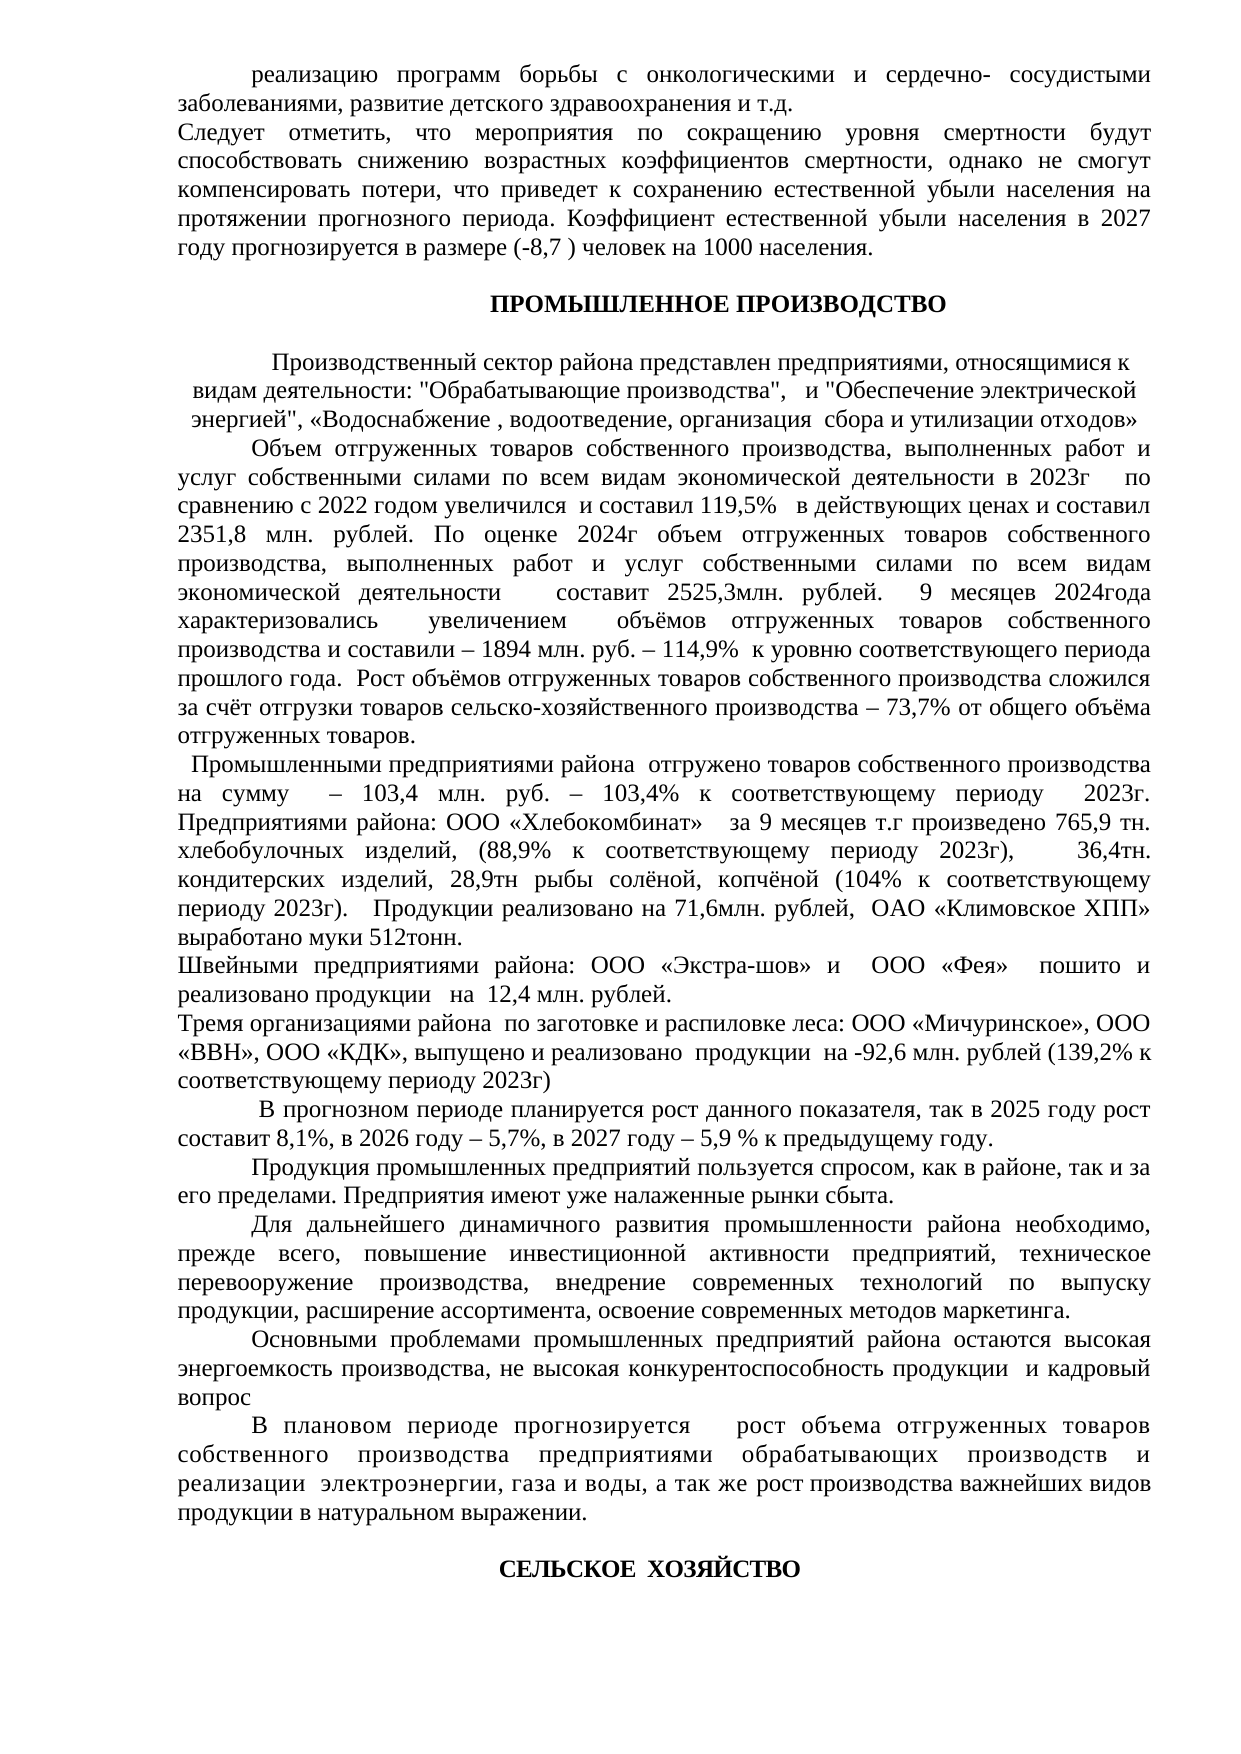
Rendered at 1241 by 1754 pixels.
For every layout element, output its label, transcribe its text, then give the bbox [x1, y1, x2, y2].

text Производственный сектор района представлен предприятиями, относящимися к видам деятельности: "Обрабатывающие производства", и "Обеспечение электрической энергией", «Водоснабжение , водоотведение, организация сбора и утилизации отходов» [177, 347, 1152, 433]
text ПРОМЫШЛЕННОЕ ПРОИЗВОДСТВО [177, 289, 1152, 318]
text В прогнозном периоде планируется рост данного показателя, так в 2025 году рост составит 8,1%, в 2026 году – 5,7%, в 2027 году – 5,9 % к предыдущему году. [177, 1094, 1152, 1152]
text Следует отметить, что мероприятия по сокращению уровня смертности будут способствовать снижению возрастных коэффициентов смертности, однако не смогут компенсировать потери, что приведет к сохранению естественной убыли населения на протяжении прогнозного периода. Коэффициент естественной убыли населения в 2027 году прогнозируется в размере (-8,7 ) человек на 1000 населения. [177, 117, 1152, 260]
text В плановом периоде прогнозируется рост объема отгруженных товаров собственного производства предприятиями обрабатывающих производств и реализации электроэнергии, газа и воды, а так же рост производства важнейших видов продукции в натуральном выражении. [177, 1410, 1152, 1525]
text Объем отгруженных товаров собственного производства, выполненных работ и услуг собственными силами по всем видам экономической деятельности в 2023г по сравнению с 2022 годом увеличился и составил 119,5% в действующих ценах и составил 2351,8 млн. рублей. По оценке 2024г объем отгруженных товаров собственного производства, выполненных работ и услуг собственными силами по всем видам экономической деятельности составит 2525,3млн. рублей. 9 месяцев 2024года характеризовались увеличением объёмов отгруженных товаров собственного производства и составили – 1894 млн. руб. – 114,9% к уровню соответствующего периода прошлого года. Рост объёмов отгруженных товаров собственного производства сложился за счёт отгрузки товаров сельско-хозяйственного производства – 73,7% от общего объёма отгруженных товаров. [177, 433, 1152, 749]
text Продукция промышленных предприятий пользуется спросом, как в районе, так и за его пределами. Предприятия имеют уже налаженные рынки сбыта. [177, 1152, 1152, 1209]
text Швейными предприятиями района: ООО «Экстра-шов» и ООО «Фея» пошито и реализовано продукции на 12,4 млн. рублей. [177, 950, 1152, 1008]
text реализацию программ борьбы с онкологическими и сердечно- сосудистыми заболеваниями, развитие детского здравоохранения и т.д. [177, 59, 1152, 117]
text Тремя организациями района по заготовке и распиловке леса: ООО «Мичуринское», ООО «ВВН», ООО «КДК», выпущено и реализовано продукции на -92,6 млн. рублей (139,2% к соответствующему периоду 2023г) [177, 1008, 1152, 1094]
text Промышленными предприятиями района отгружено товаров собственного производства на сумму – 103,4 млн. руб. – 103,4% к соответствующему периоду 2023г. Предприятиями района: ООО «Хлебокомбинат» за 9 месяцев т.г произведено 765,9 тн. хлебобулочных изделий, (88,9% к соответствующему периоду 2023г), 36,4тн. кондитерских изделий, 28,9тн рыбы солёной, копчёной (104% к соответствующему периоду 2023г). Продукции реализовано на 71,6млн. рублей, ОАО «Климовское ХПП» выработано муки 512тонн. [177, 749, 1152, 950]
text Основными проблемами промышленных предприятий района остаются высокая энергоемкость производства, не высокая конкурентоспособность продукции и кадровый вопрос [177, 1324, 1152, 1410]
text СЕЛЬСКОЕ ХОЗЯЙСТВО [487, 1554, 1152, 1583]
text Для дальнейшего динамичного развития промышленности района необходимо, прежде всего, повышение инвестиционной активности предприятий, техническое перевооружение производства, внедрение современных технологий по выпуску продукции, расширение ассортимента, освоение современных методов маркетинга. [177, 1209, 1152, 1324]
